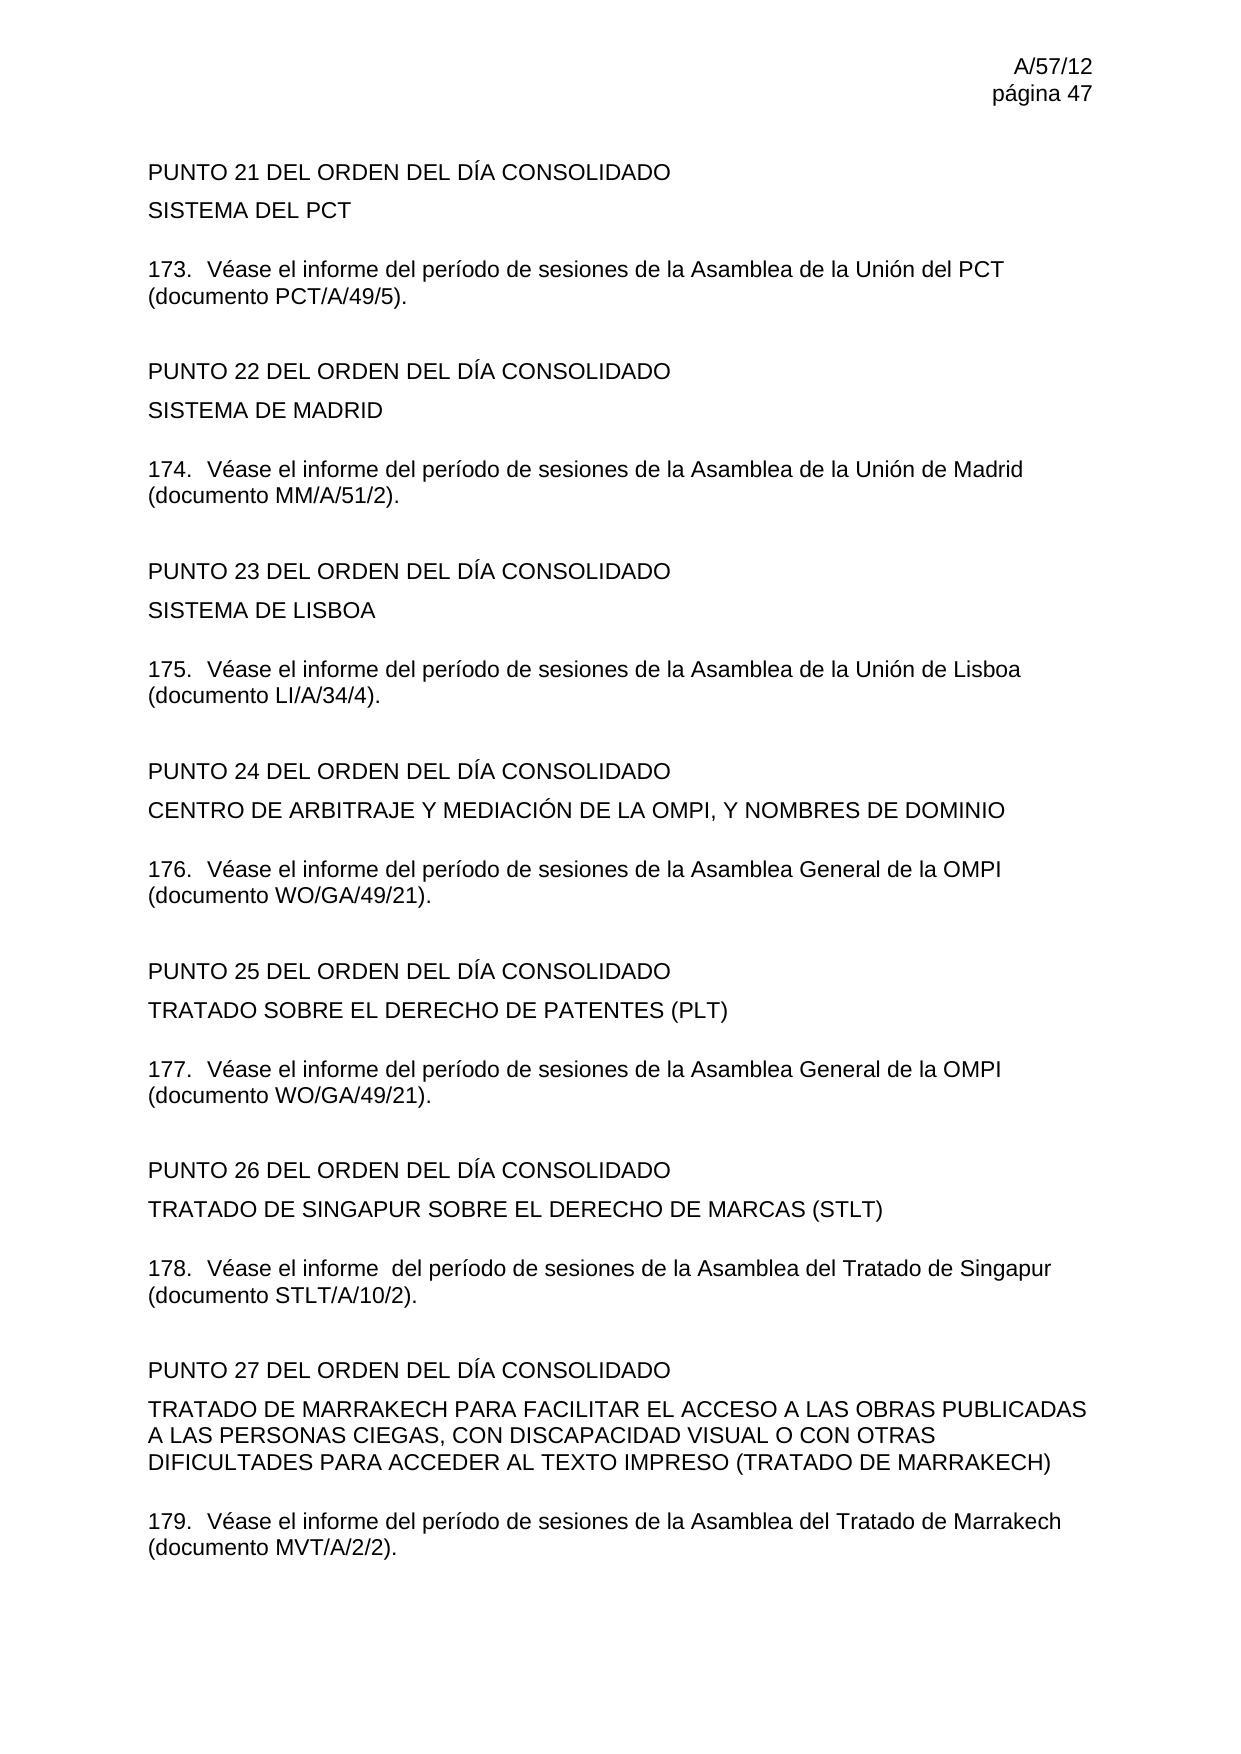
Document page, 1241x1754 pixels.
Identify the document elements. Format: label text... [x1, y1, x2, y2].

subtitle PUNTO 24 DEL ORDEN DEL DÍA CONSOLIDADO [148, 758, 1092, 784]
subtitle PUNTO 23 DEL ORDEN DEL DÍA CONSOLIDADO [148, 558, 1092, 584]
subtitle SISTEMA DEL PCT [148, 197, 1092, 224]
text Véase el informe del período de sesiones de la Asamblea del Tratado de Marrakech (documento MVT/A/2/2). [148, 1508, 1092, 1561]
subtitle PUNTO 27 DEL ORDEN DEL DÍA CONSOLIDADO [148, 1357, 1092, 1384]
subtitle CENTRO DE ARBITRAJE Y MEDIACIÓN DE LA OMPI, Y NOMBRES DE DOMINIO [148, 797, 1092, 823]
text Véase el informe del período de sesiones de la Asamblea General de la OMPI (documento WO/GA/49/21). [148, 856, 1092, 908]
text Véase el informe del período de sesiones de la Asamblea del Tratado de Singapur (documento STLT/A/10/2). [148, 1255, 1092, 1308]
subtitle PUNTO 25 DEL ORDEN DEL DÍA CONSOLIDADO [148, 958, 1092, 984]
subtitle SISTEMA DE MADRID [148, 397, 1092, 423]
subtitle PUNTO 21 DEL ORDEN DEL DÍA CONSOLIDADO [148, 158, 1092, 185]
subtitle PUNTO 22 DEL ORDEN DEL DÍA CONSOLIDADO [148, 358, 1092, 385]
text Véase el informe del período de sesiones de la Asamblea General de la OMPI (documento WO/GA/49/21). [148, 1056, 1092, 1108]
subtitle TRATADO DE MARRAKECH PARA FACILITAR EL ACCESO A LAS OBRAS PUBLICADAS A LAS PERSONAS CIEGAS, CON DISCAPACIDAD VISUAL O CON OTRAS DIFICULTADES PARA ACCEDER AL TEXTO IMPRESO (TRATADO DE MARRAKECH) [148, 1396, 1092, 1475]
subtitle TRATADO SOBRE EL DERECHO DE PATENTES (PLT) [148, 997, 1092, 1023]
subtitle SISTEMA DE LISBOA [148, 597, 1092, 623]
text Véase el informe del período de sesiones de la Asamblea de la Unión de Madrid (documento MM/A/51/2). [148, 456, 1092, 509]
text Véase el informe del período de sesiones de la Asamblea de la Unión de Lisboa (documento LI/A/34/4). [148, 656, 1092, 709]
subtitle PUNTO 26 DEL ORDEN DEL DÍA CONSOLIDADO [148, 1157, 1092, 1184]
subtitle TRATADO DE SINGAPUR SOBRE EL DERECHO DE MARCAS (STLT) [148, 1196, 1092, 1223]
text Véase el informe del período de sesiones de la Asamblea de la Unión del PCT (documento PCT/A/49/5). [148, 256, 1092, 309]
